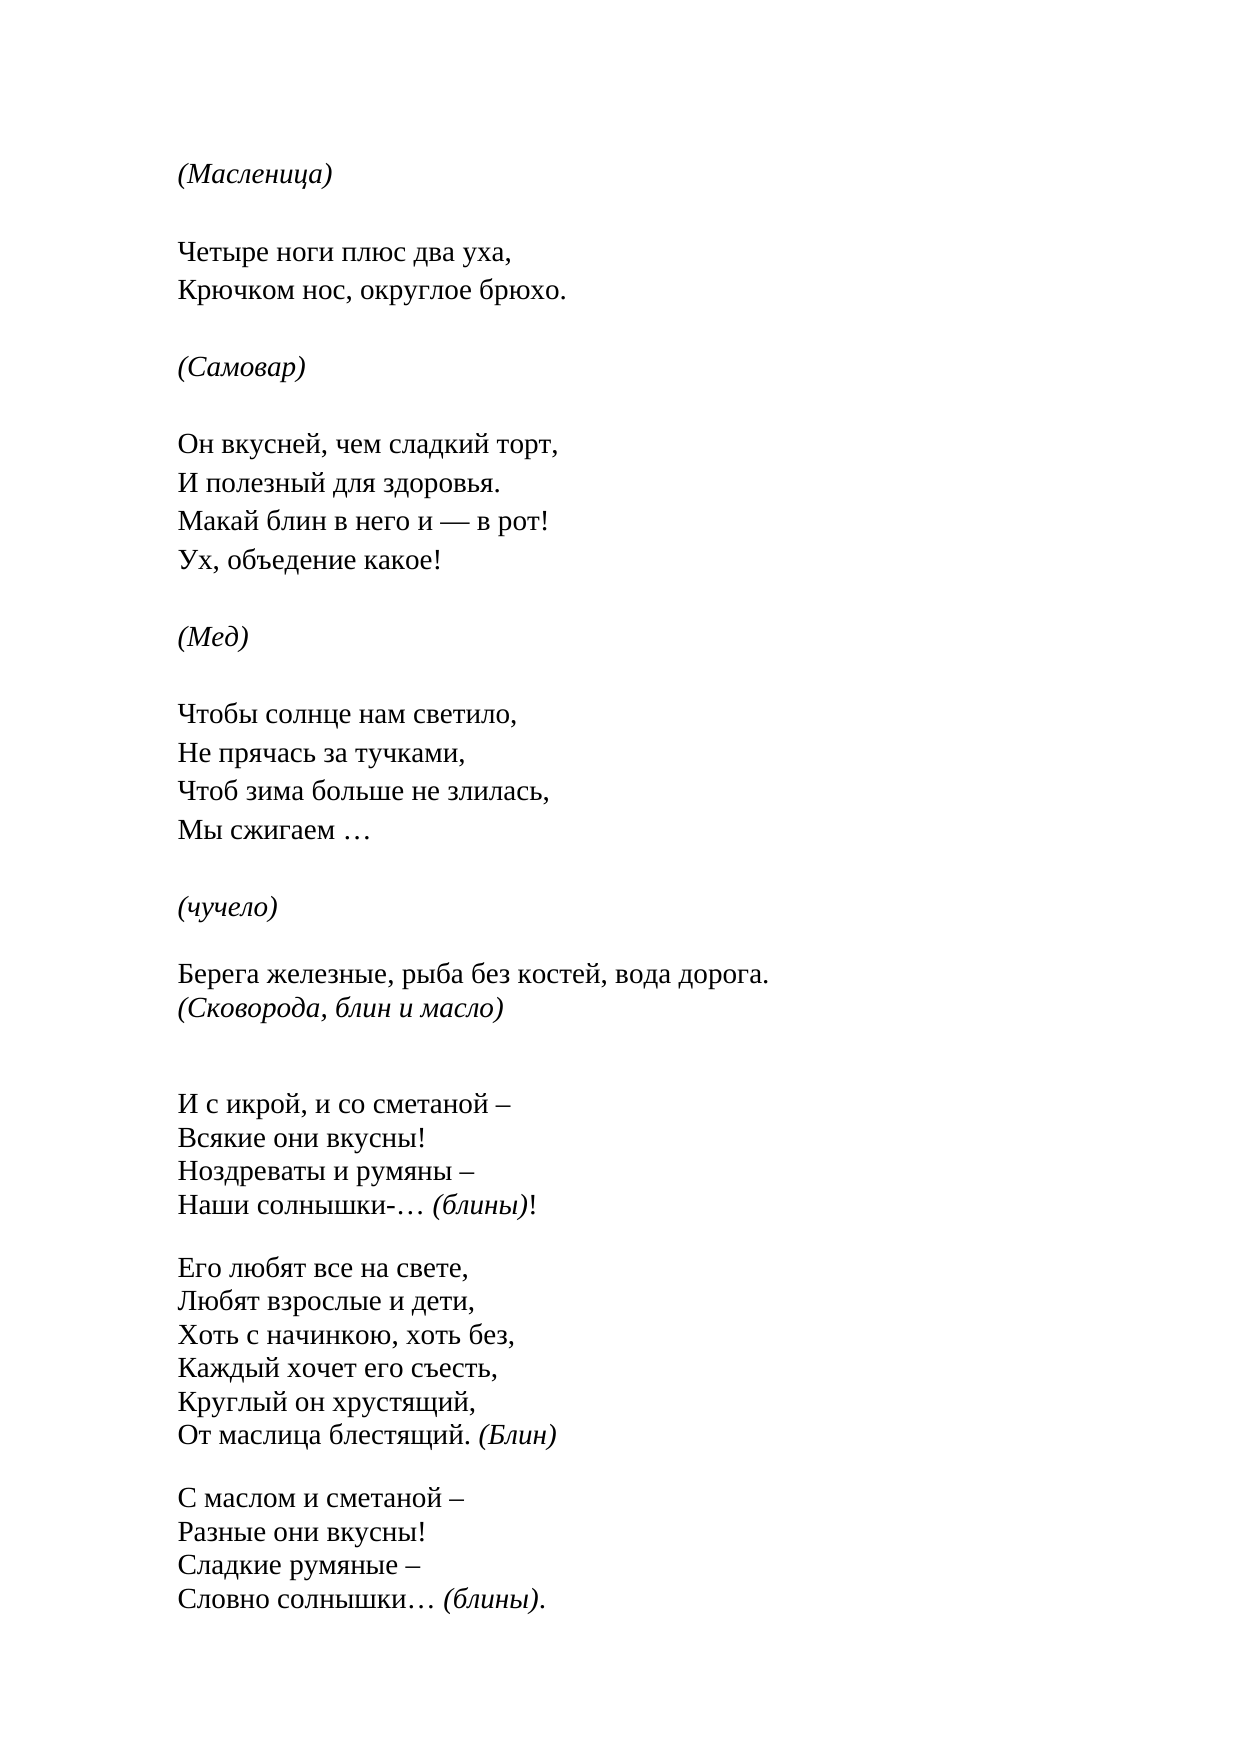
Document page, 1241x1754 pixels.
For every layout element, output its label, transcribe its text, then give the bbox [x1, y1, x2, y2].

text И с икрой, и со сметаной – Всякие они вкусны! Ноздреваты и румяны – Наши солнышки-… (блины)! [177, 1053, 1152, 1221]
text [177, 1480, 1152, 1614]
text Он вкусней, чем сладкий торт, И полезный для здоровья. Макай блин в него и — в рот! Ух, объедение какое! (Мед) [177, 388, 1152, 653]
text Чтобы солнце нам светило, Не прячась за тучками, Чтоб зима больше не злилась, Мы сжигаем … (чучело) [177, 658, 1152, 922]
text Его любят все на свете, Любят взрослые и дети, Хоть с начинкою, хоть без, Каждый хочет его съесть, Круглый он хрустящий, От маслица блестящий. (Блин) [177, 1250, 1152, 1451]
text Четыре ноги плюс два уха, Крючком нос, округлое брюхо. (Самовар) [177, 195, 1152, 383]
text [177, 118, 1152, 190]
text Берега железные, рыба без костей, вода дорога. (Сковорода, блин и масло) [177, 957, 1152, 1024]
